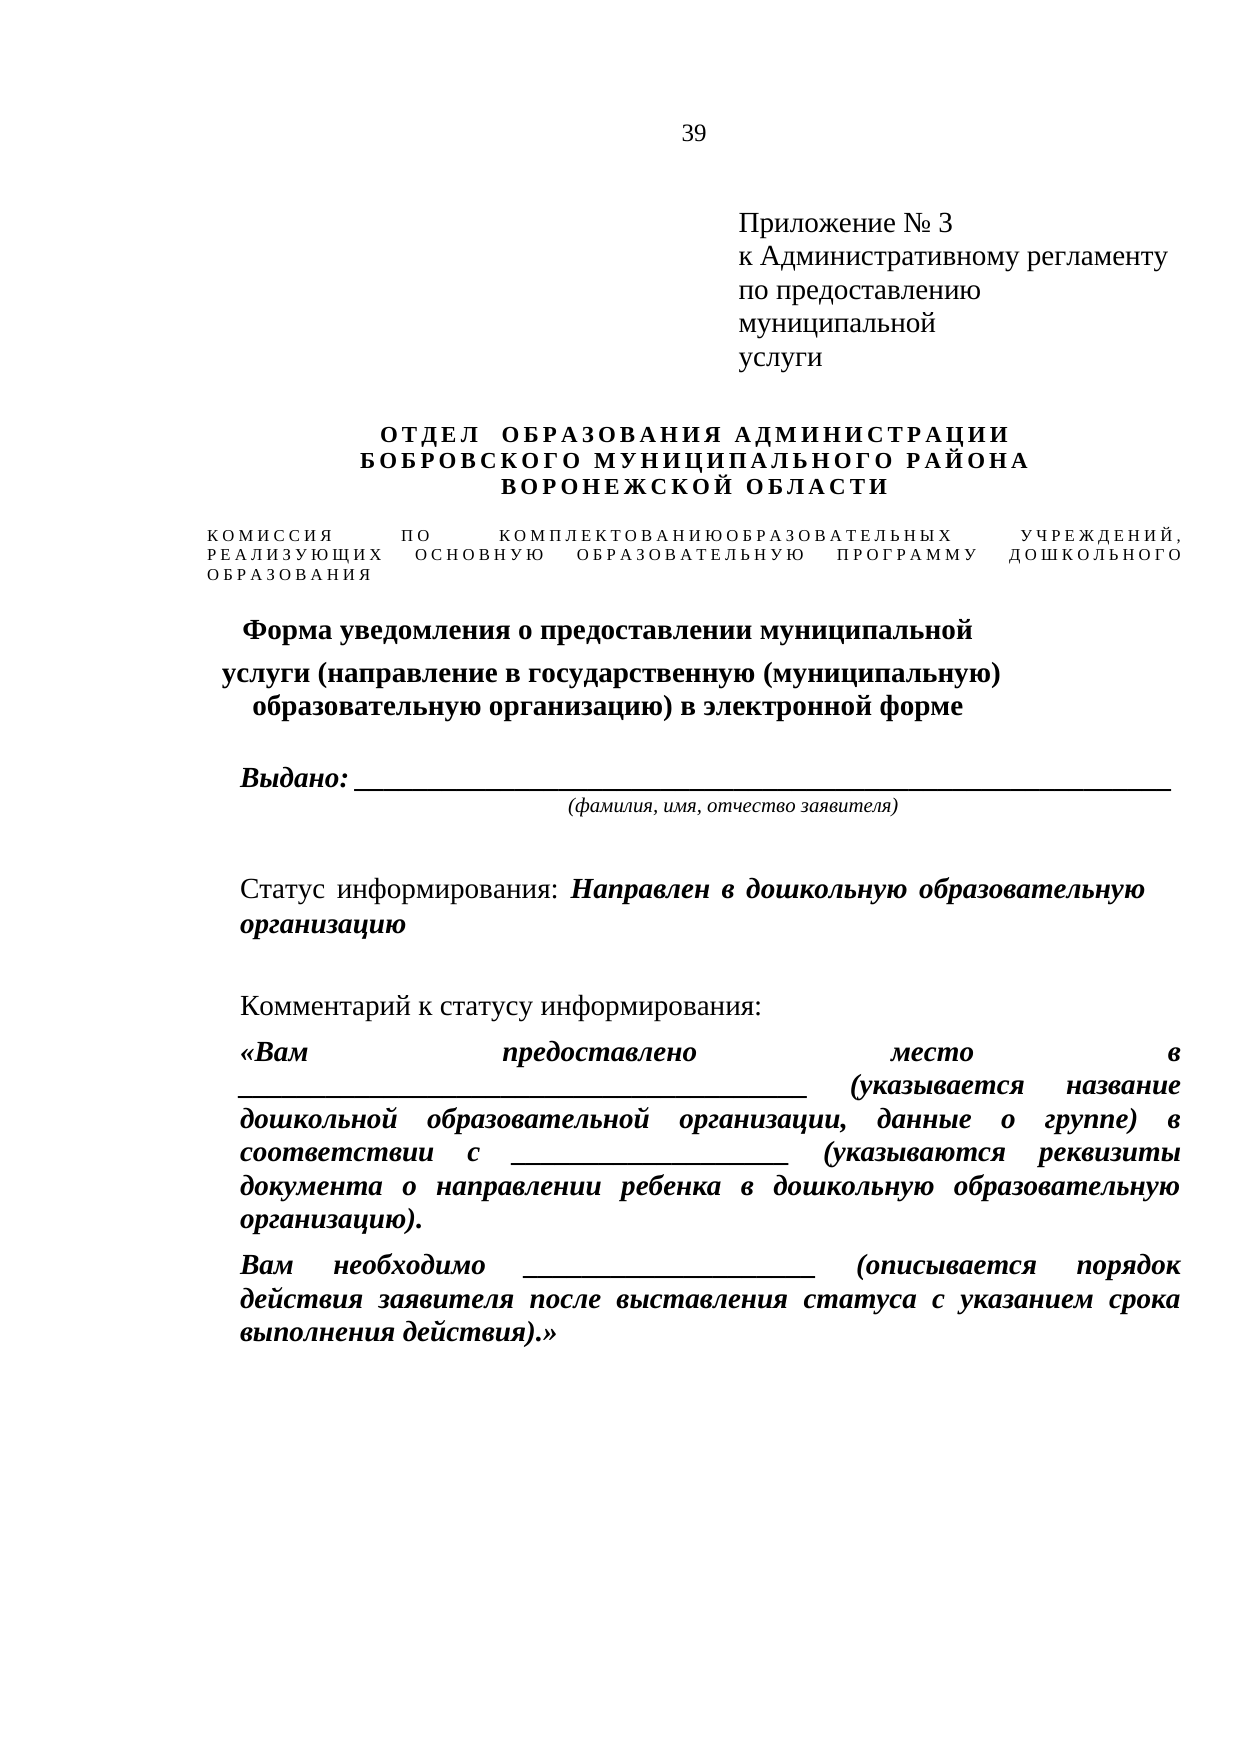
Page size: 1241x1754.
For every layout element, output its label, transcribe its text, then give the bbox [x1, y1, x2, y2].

subtitle Форма уведомления о предоставлении муниципальной [207, 612, 1008, 645]
text Комментарий к статусу информирования: [240, 988, 1181, 1021]
text Вам необходимо ____________________ (описывается порядок действия заявителя после выставления статуса с указанием срока выполнения действия).» [240, 1247, 1181, 1348]
text Приложение № 3 [738, 205, 1181, 238]
text (фамилия, имя, отчество заявителя) [240, 793, 1181, 817]
text КОМИССИЯ ПО КОМПЛЕКТОВАНИЮОБРАЗОВАТЕЛЬНЫХ УЧРЕЖДЕНИЙ, РЕАЛИЗУЮЩИХ ОСНОВНУЮ ОБРАЗОВАТЕЛЬНУЮ ПРОГРАММУ ДОШКОЛЬНОГО ОБРАЗОВАНИЯ [207, 526, 1181, 583]
text услуги [738, 339, 1181, 372]
subtitle услуги (направление в государственную (муниципальную) образовательную организацию) в электронной форме [207, 655, 1008, 722]
text ОТДЕЛ ОБРАЗОВАНИЯ АДМИНИСТРАЦИИ [207, 421, 1181, 447]
text Статус информирования: Направлен в дошкольную образовательную организацию [240, 871, 1146, 939]
text по предоставлению муниципальной [738, 272, 1181, 339]
text Выдано: ________________________________________________________ [240, 760, 1181, 793]
text «Вам предоставлено место в _______________________________________ (указывается название дошкольной образовательной организации, данные о группе) в соответствии с ___________________ (указываются реквизиты документа о направлении ребенка в дошкольную образовательную организацию). [240, 1034, 1181, 1235]
text БОБРОВСКОГО МУНИЦИПАЛЬНОГО РАЙОНА [207, 447, 1181, 473]
text к Административному регламенту [738, 238, 1181, 272]
text ВОРОНЕЖСКОЙ ОБЛАСТИ [207, 473, 1181, 500]
